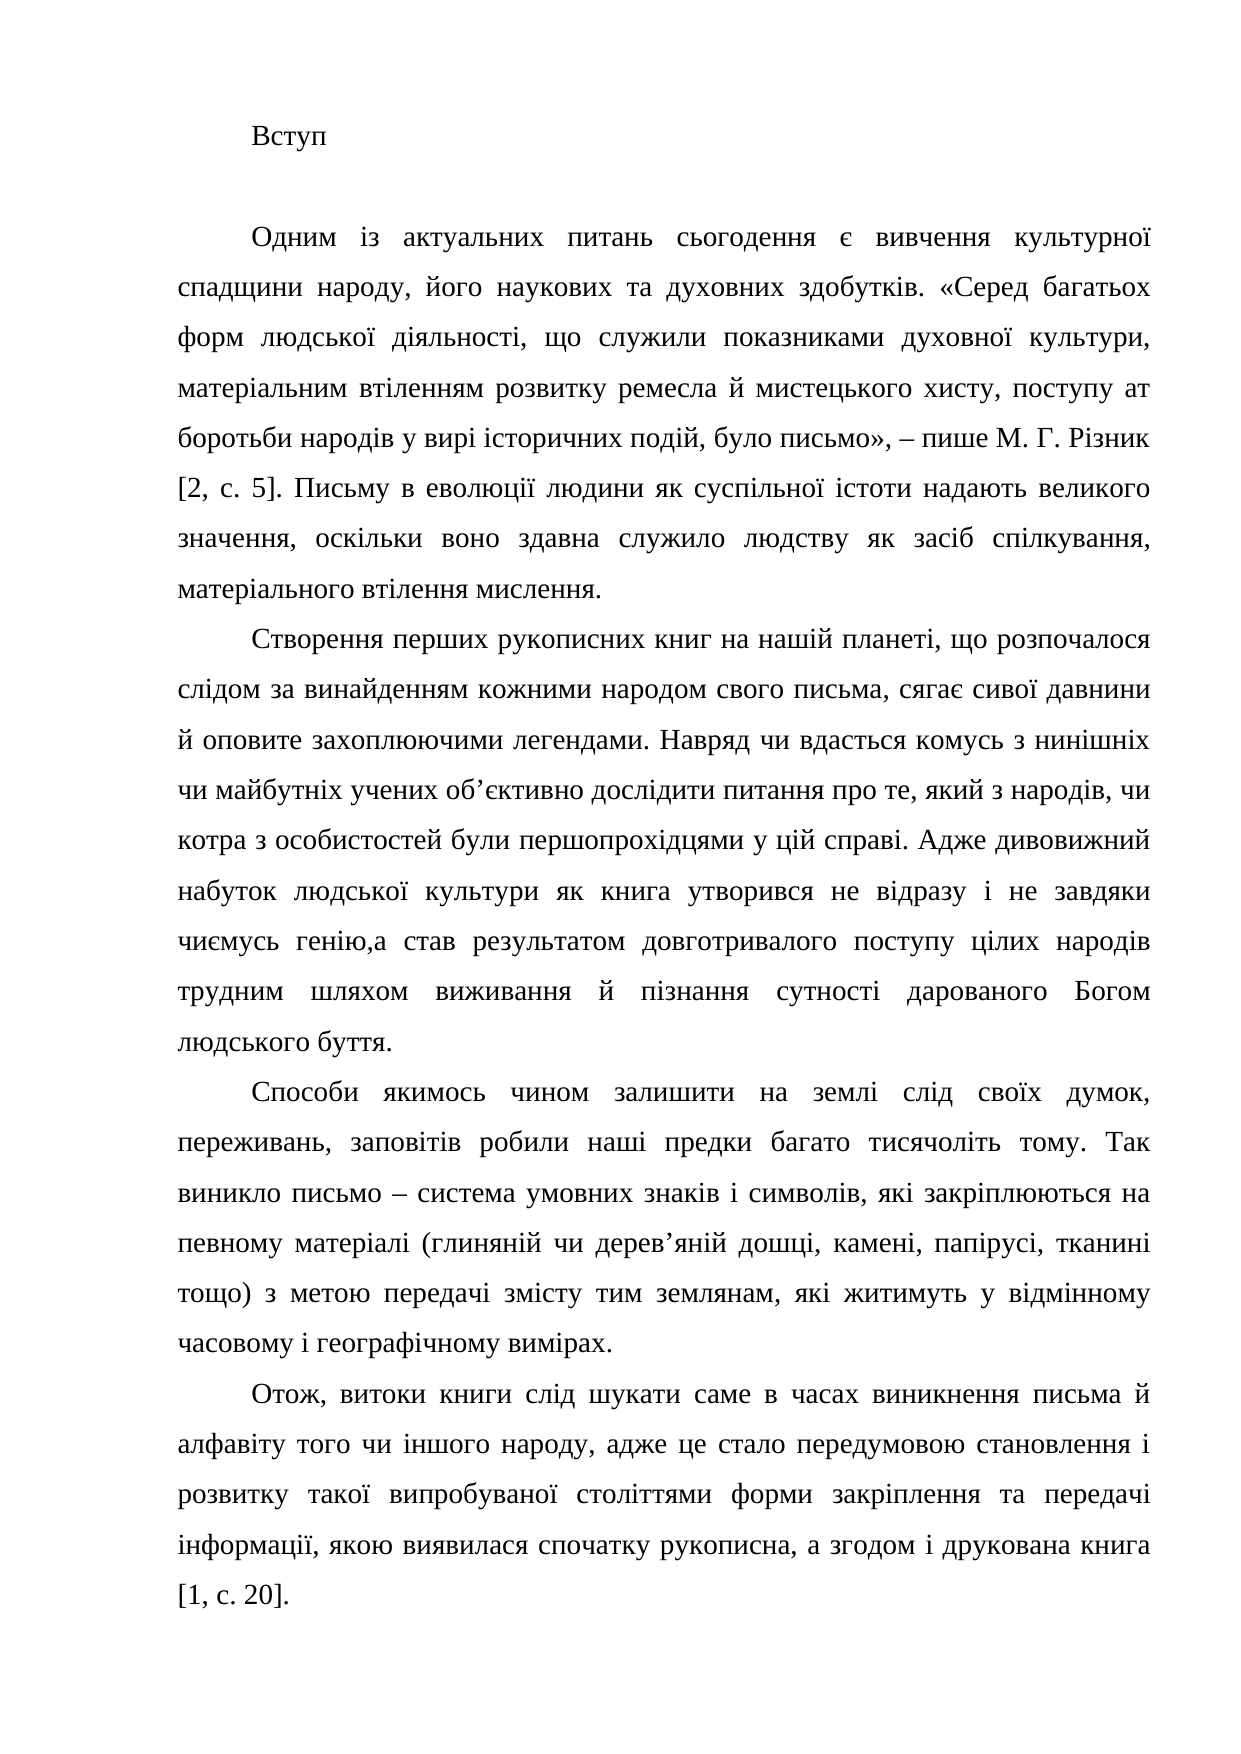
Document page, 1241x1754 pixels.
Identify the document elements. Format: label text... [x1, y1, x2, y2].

text Отож, витоки книги слід шукати саме в часах виникнення письма й алфавіту того чи іншого народу, адже це стало передумовою становлення і розвитку такої випробуваної століттями форми закріплення та передачі інформації, якою виявилася спочатку рукописна, а згодом і друкована книга [1, с. 20]. [177, 1376, 1152, 1611]
text Створення перших рукописних книг на нашій планеті, що розпочалося слідом за винайденням кожними народом свого письма, сягає сивої давнини й оповите захоплюючими легендами. Навряд чи вдасться комусь з нинішніх чи майбутніх учених об’єктивно дослідити питання про те, який з народів, чи котра з особистостей були першопрохідцями у цій справі. Адже дивовижний набуток людської культури як книга утворився не відразу і не завдяки чиємусь генію,а став результатом довготривалого поступу цілих народів трудним шляхом виживання й пізнання сутності дарованого Богом людського буття. [177, 621, 1152, 1057]
text Одним із актуальних питань сьогодення є вивчення культурної спадщини народу, його наукових та духовних здобутків. «Серед багатьох форм людської діяльності, що служили показниками духовної культури, матеріальним втіленням розвитку ремесла й мистецького хисту, поступу ат боротьби народів у вирі історичних подій, було письмо», – пише М. Г. Різник [2, с. 5]. Письму в еволюції людини як суспільної істоти надають великого значення, оскільки воно здавна служило людству як засіб спілкування, матеріального втілення мислення. [177, 219, 1152, 604]
text Способи якимось чином залишити на землі слід своїх думок, переживань, заповітів робили наші предки багато тисячоліть тому. Так виникло письмо – система умовних знаків і символів, які закріплюються на певному матеріалі (глиняній чи дерев’яній дошці, камені, папірусі, тканині тощо) з метою передачі змісту тим землянам, які житимуть у відмінному часовому і географічному вимірах. [177, 1074, 1152, 1359]
text Вступ [177, 118, 1152, 152]
